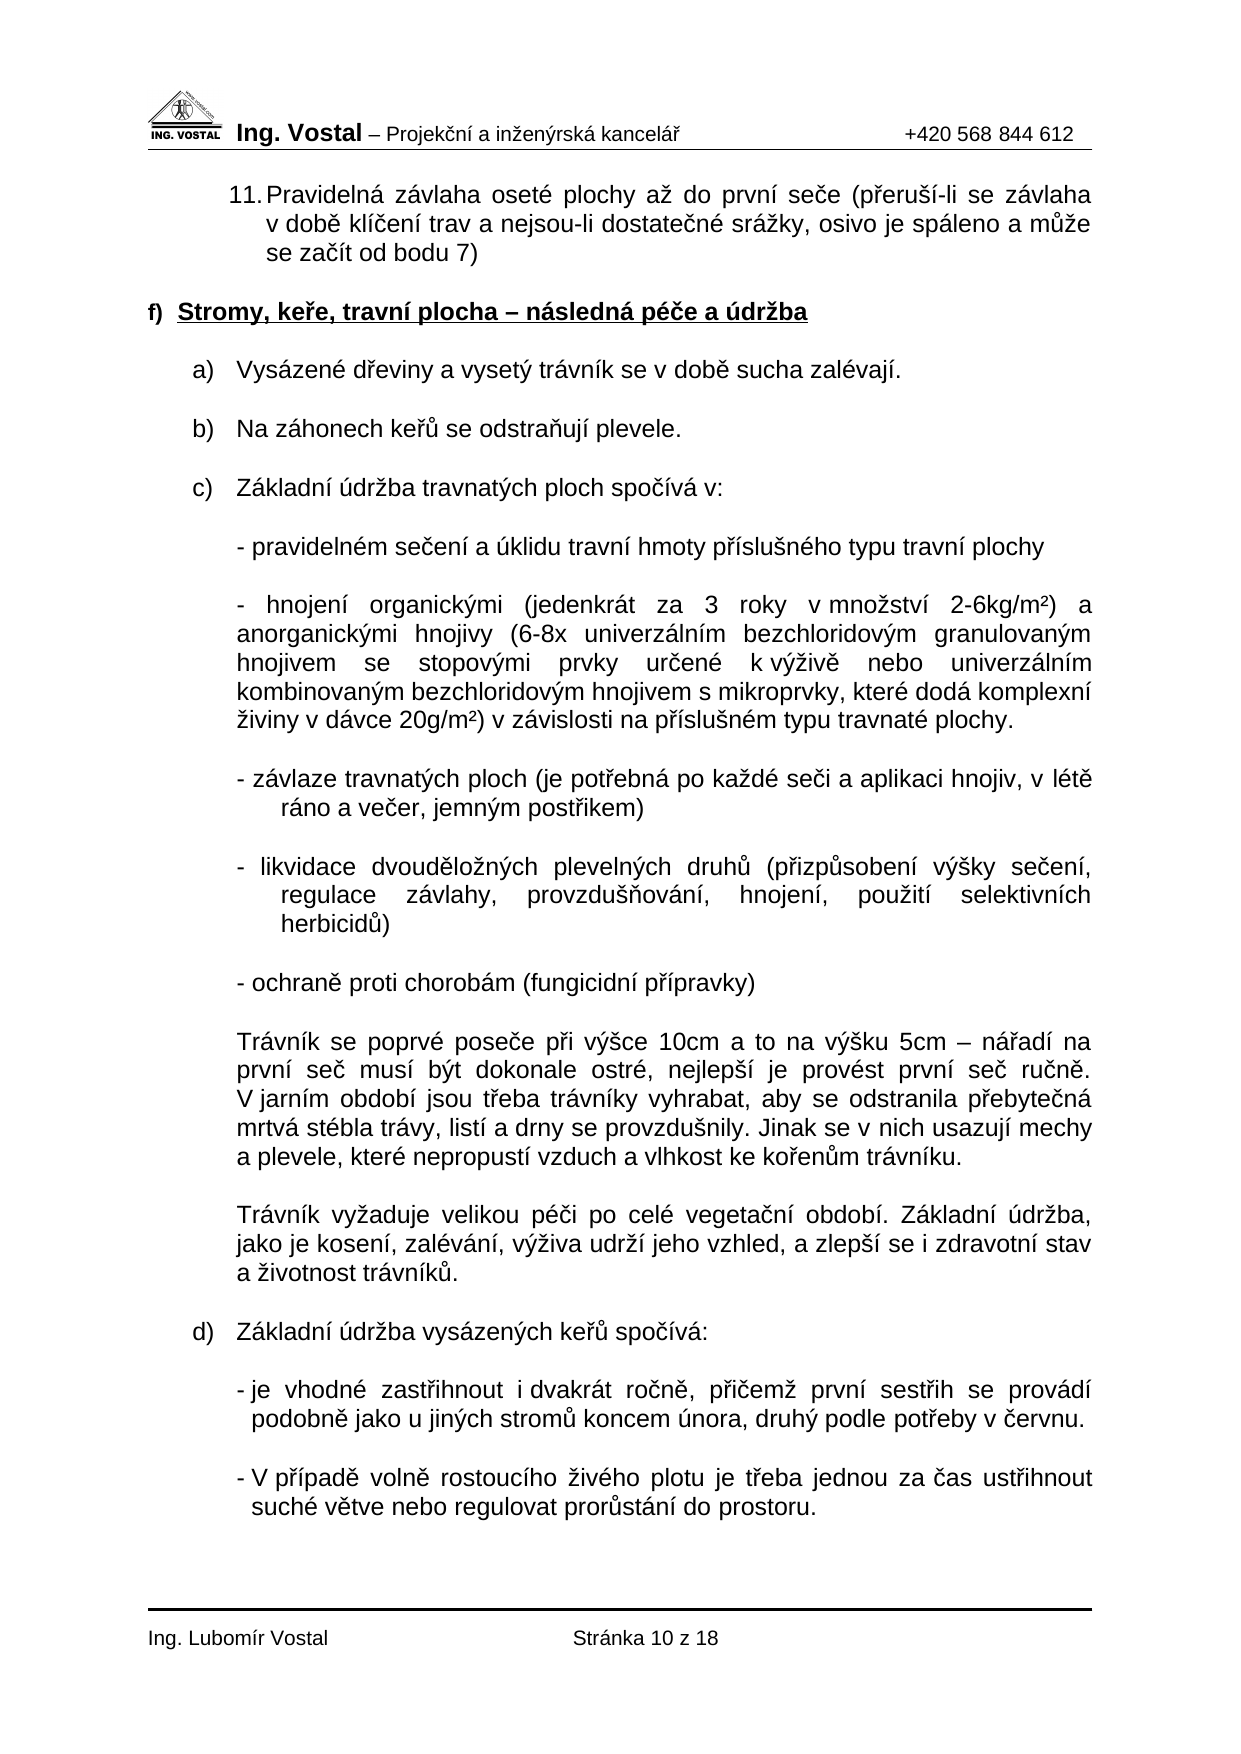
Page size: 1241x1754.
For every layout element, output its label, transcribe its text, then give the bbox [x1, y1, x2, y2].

list Trávník se poprvé poseče při výšce 10cm a to na výšku 5cm – nářadí na první seč musí být dokonale ostré, nejlepší je provést první seč ručně. V jarním období jsou třeba trávníky vyhrabat, aby se odstranila přebytečná mrtvá stébla trávy, listí a drny se provzdušnily. Jinak se v nich usazují mechy a plevele, které nepropustí vzduch a vlhkost ke kořenům trávníku. [236, 1027, 1092, 1170]
list Trávník vyžaduje velikou péči po celé vegetační období. Základní údržba, jako je kosení, zalévání, výživa udrží jeho vzhled, a zlepší se i zdravotní stav a životnost trávníků. [236, 1200, 1092, 1287]
list - likvidace dvouděložných plevelných druhů (přizpůsobení výšky sečení, regulace závlahy, provzdušňování, hnojení, použití selektivních herbicidů) [236, 852, 1092, 938]
list je vhodné zastřihnout i dvakrát ročně, přičemž první sestřih se provádí podobně jako u jiných stromů koncem února, druhý podle potřeby v červnu. [236, 1375, 1092, 1433]
list Vysázené dřeviny a vysetý trávník se v době sucha zalévají. [192, 355, 1092, 384]
list - závlaze travnatých ploch (je potřebná po každé seči a aplikaci hnojiv, v létě ráno a večer, jemným postřikem) [236, 764, 1092, 822]
list Pravidelná závlaha oseté plochy až do první seče (přeruší-li se závlaha v době klíčení trav a nejsou-li dostatečné srážky, osivo je spáleno a může se začít od bodu 7) [228, 180, 1092, 267]
list - ochraně proti chorobám (fungicidní přípravky) [236, 968, 1092, 997]
list Základní údržba travnatých ploch spočívá v: [192, 473, 1092, 502]
list V případě volně rostoucího živého plotu je třeba jednou za čas ustřihnout suché větve nebo regulovat prorůstání do prostoru. [236, 1463, 1092, 1520]
picture [147, 88, 224, 142]
list Na záhonech keřů se odstraňují plevele. [192, 414, 1092, 443]
list Stromy, keře, travní plocha – následná péče a údržba [148, 297, 1092, 325]
list - pravidelném sečení a úklidu travní hmoty příslušného typu travní plochy [236, 532, 1092, 560]
list Základní údržba vysázených keřů spočívá: [192, 1317, 1092, 1345]
list - hnojení organickými (jedenkrát za 3 roky v množství 2-6kg/m²) a anorganickými hnojivy (6-8x univerzálním bezchloridovým granulovaným hnojivem se stopovými prvky určené k výživě nebo univerzálním kombinovaným bezchloridovým hnojivem s mikroprvky, které dodá komplexní živiny v dávce 20g/m²) v závislosti na příslušném typu travnaté plochy. [236, 590, 1092, 734]
